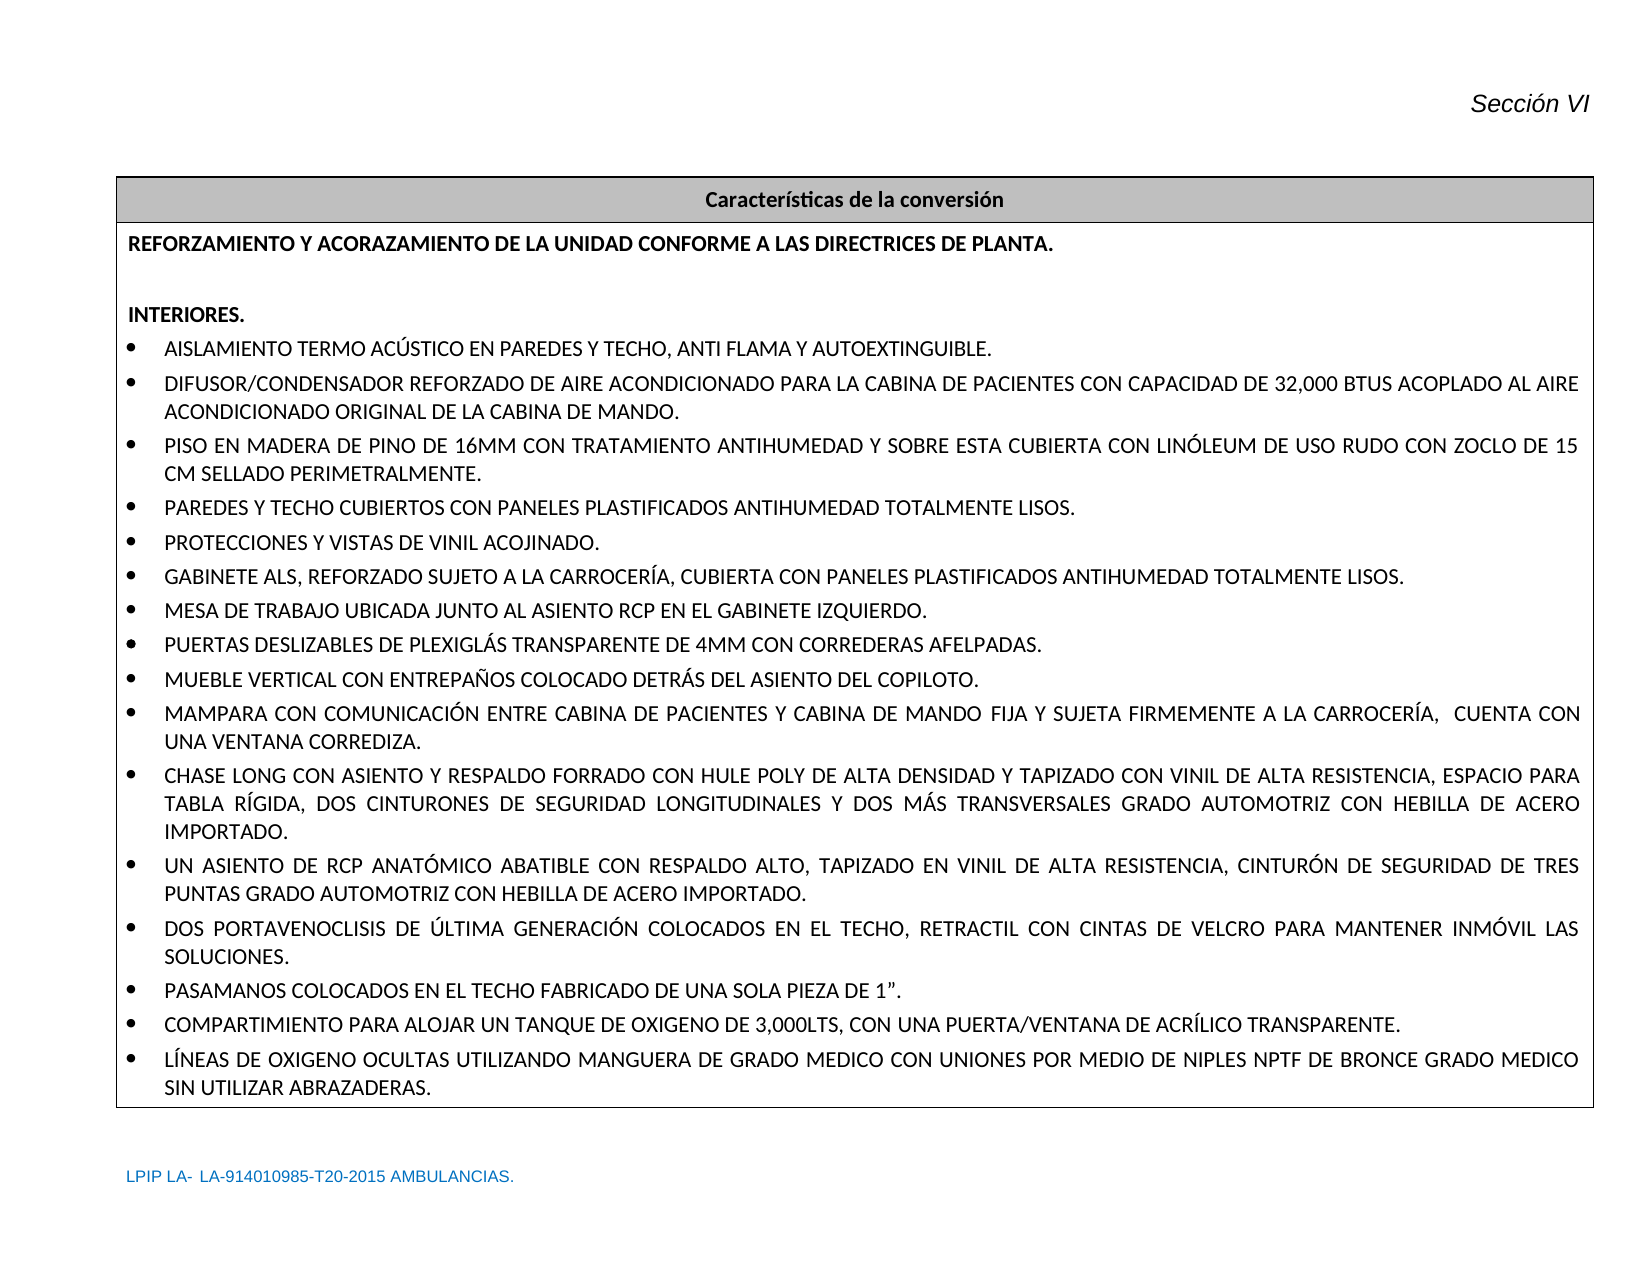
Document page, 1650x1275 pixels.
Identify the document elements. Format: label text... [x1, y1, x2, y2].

table_header Características de la conversión [117, 178, 1593, 222]
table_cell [117, 223, 1593, 1107]
